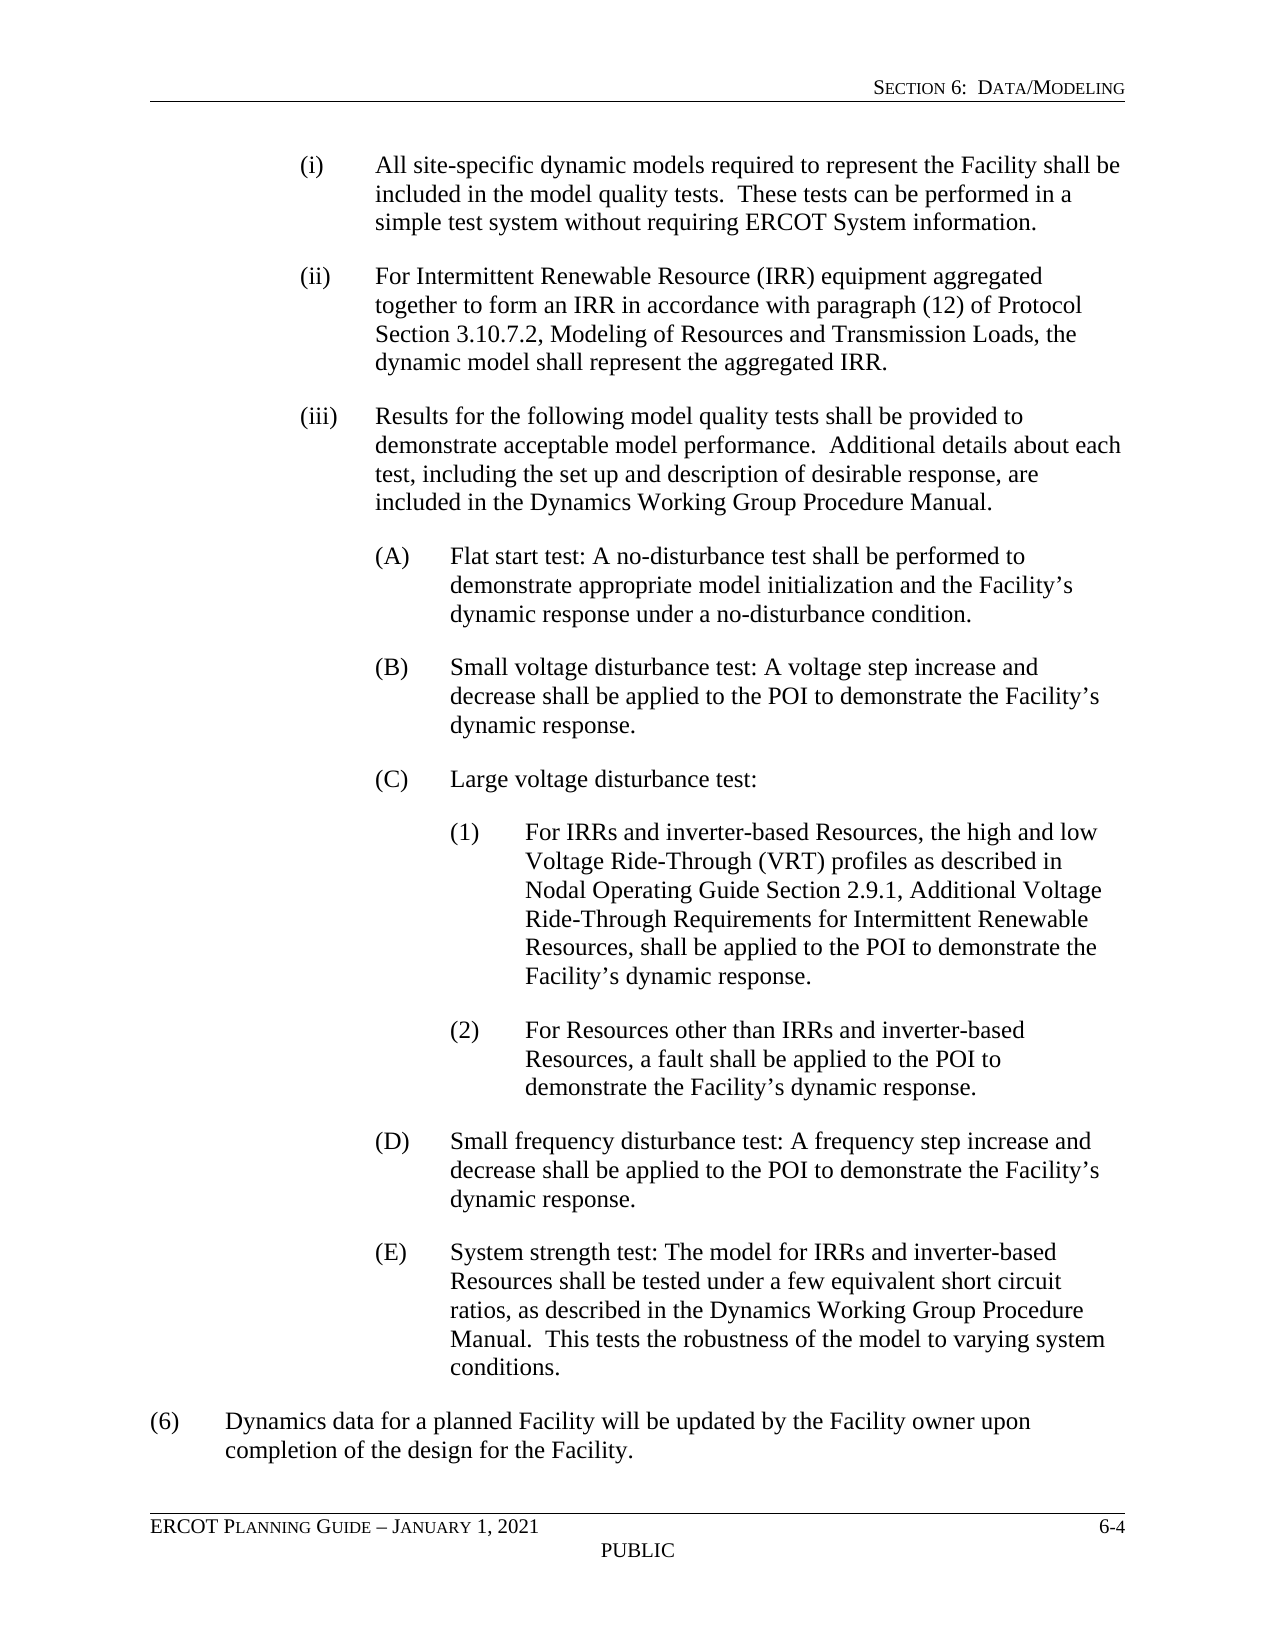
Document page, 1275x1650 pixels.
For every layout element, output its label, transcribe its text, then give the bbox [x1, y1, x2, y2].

text (1) For IRRs and inverter-based Resources, the high and low Voltage Ride-Through (VRT) profiles as described in Nodal Operating Guide Section 2.9.1, Additional Voltage Ride-Through Requirements for Intermittent Renewable Resources, shall be applied to the POI to demonstrate the Facility’s dynamic response. [450, 817, 1125, 990]
text (C) Large voltage disturbance test: [375, 764, 1125, 792]
text (A) Flat start test: A no-disturbance test shall be performed to demonstrate appropriate model initialization and the Facility’s dynamic response under a no-disturbance condition. [375, 541, 1125, 627]
text (B) Small voltage disturbance test: A voltage step increase and decrease shall be applied to the POI to demonstrate the Facility’s dynamic response. [375, 652, 1125, 739]
text (6) Dynamics data for a planned Facility will be updated by the Facility owner upon completion of the design for the Facility. [150, 1406, 1125, 1464]
text (ii) For Intermittent Renewable Resource (IRR) equipment aggregated together to form an IRR in accordance with paragraph (12) of Protocol Section 3.10.7.2, Modeling of Resources and Transmission Loads, the dynamic model shall represent the aggregated IRR. [300, 261, 1125, 376]
text (iii) Results for the following model quality tests shall be provided to demonstrate acceptable model performance. Additional details about each test, including the set up and description of desirable response, are included in the Dynamics Working Group Procedure Manual. [300, 401, 1125, 516]
text (2) For Resources other than IRRs and inverter-based Resources, a fault shall be applied to the POI to demonstrate the Facility’s dynamic response. [450, 1015, 1125, 1101]
text (D) Small frequency disturbance test: A frequency step increase and decrease shall be applied to the POI to demonstrate the Facility’s dynamic response. [375, 1126, 1125, 1212]
text (E) System strength test: The model for IRRs and inverter-based Resources shall be tested under a few equivalent short circuit ratios, as described in the Dynamics Working Group Procedure Manual. This tests the robustness of the model to varying system conditions. [375, 1237, 1125, 1381]
text (i) All site-specific dynamic models required to represent the Facility shall be included in the model quality tests. These tests can be performed in a simple test system without requiring ERCOT System information. [300, 150, 1125, 236]
